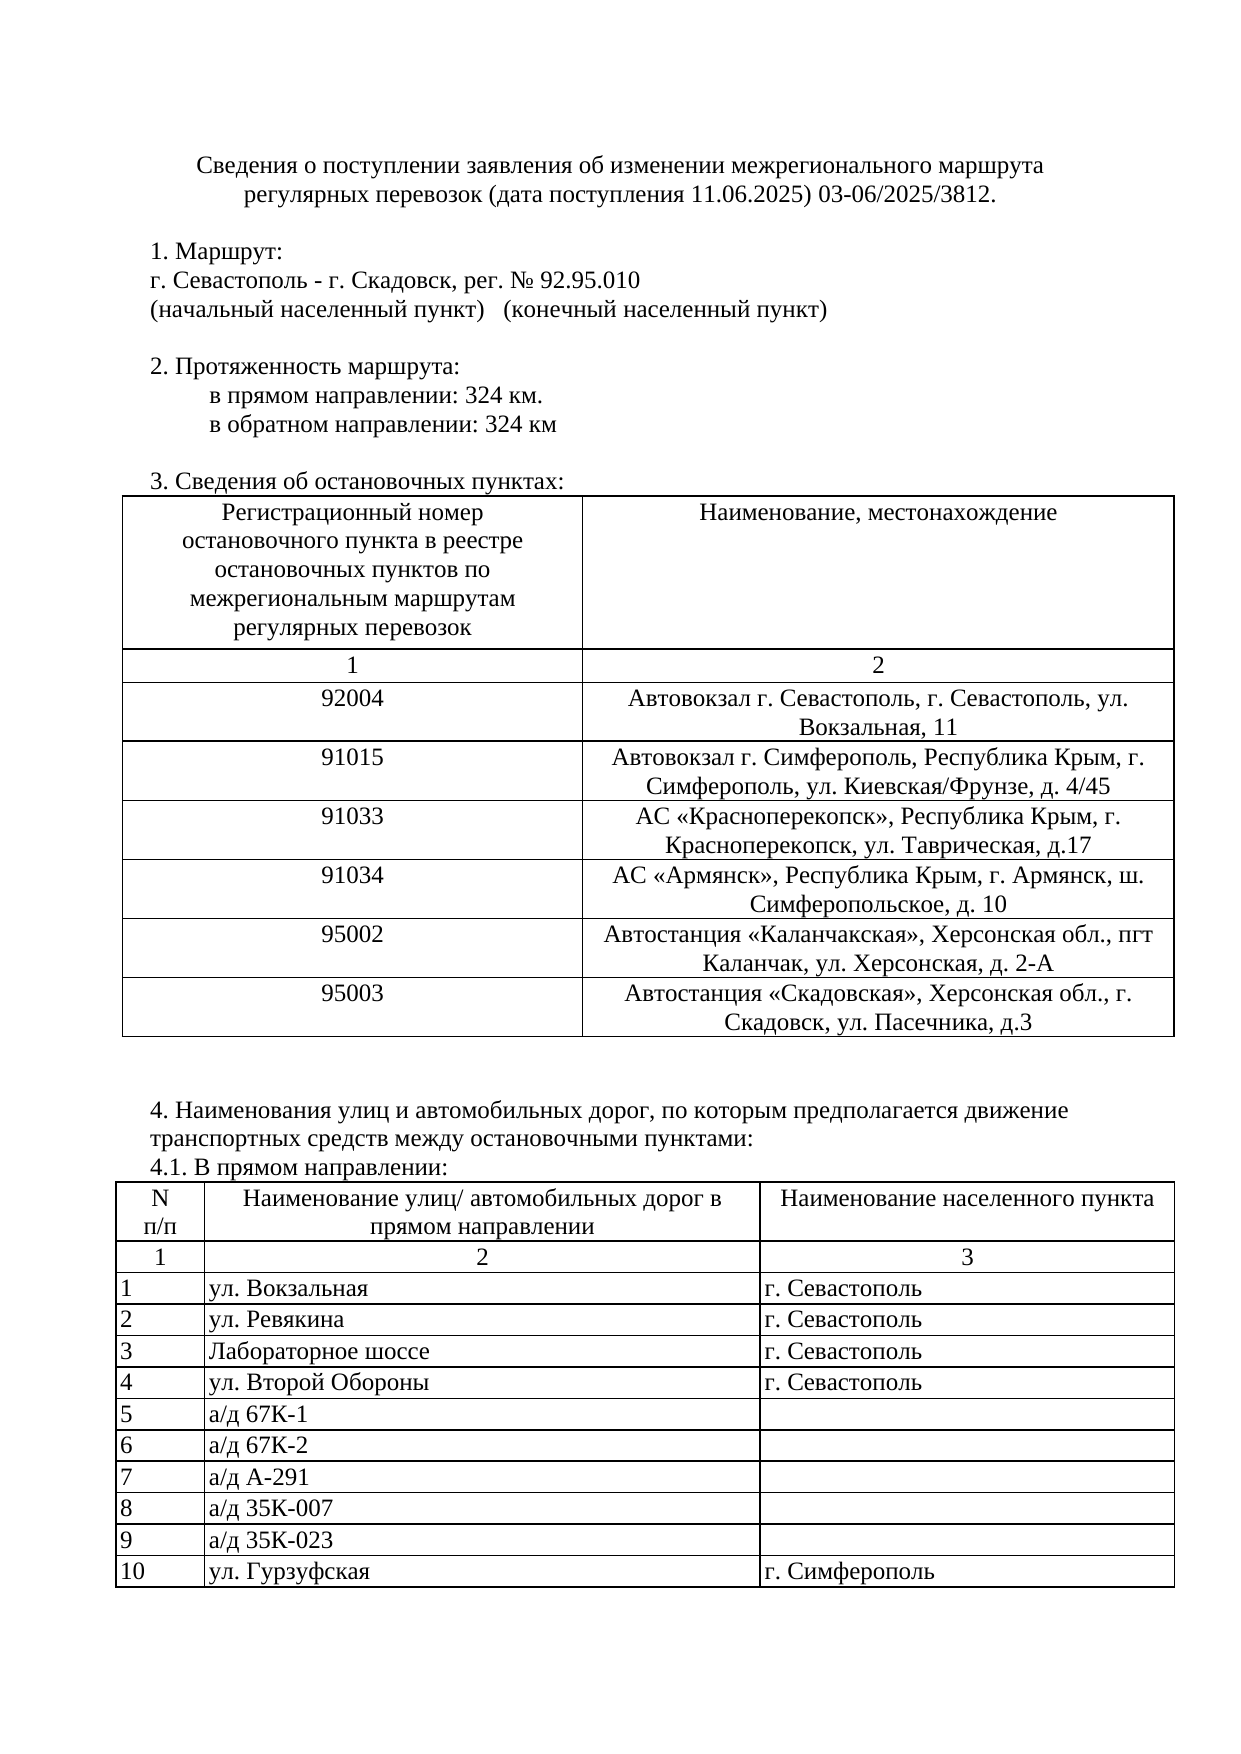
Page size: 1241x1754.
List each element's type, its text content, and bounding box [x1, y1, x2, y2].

table_cell 6 [117, 1431, 204, 1460]
table_cell а/д А-291 [205, 1462, 759, 1492]
table_cell ул. Второй Обороны [205, 1368, 759, 1397]
text 4. Наименования улиц и автомобильных дорог, по которым предполагается движение транспортных средств между остановочными пунктами: [150, 1095, 1090, 1152]
text 3. Сведения об остановочных пунктах: [150, 466, 1090, 495]
table_cell 7 [117, 1462, 204, 1492]
table_cell 2 [583, 650, 1173, 681]
text 4.1. В прямом направлении: [150, 1152, 1090, 1181]
table_cell 2 [205, 1242, 759, 1272]
text Сведения о поступлении заявления об изменении межрегионального маршрута регулярных перевозок (дата поступления 11.06.2025) 03-06/2025/3812. [150, 150, 1090, 207]
table_cell а/д 67К-1 [205, 1399, 759, 1429]
table_header N п/п [117, 1183, 204, 1240]
table_cell 91033 [123, 801, 582, 858]
text в прямом направлении: 324 км. [150, 380, 1090, 409]
table_cell а/д 35К-007 [205, 1493, 759, 1523]
table_cell [761, 1431, 1174, 1460]
table_cell Лабораторное шоссе [205, 1336, 759, 1366]
table_cell Автовокзал г. Севастополь, г. Севастополь, ул. Вокзальная, 11 [583, 683, 1173, 740]
table_cell 92004 [123, 683, 582, 740]
table_cell г. Севастополь [761, 1336, 1174, 1366]
table_cell 1 [123, 650, 582, 681]
table_header Наименование улиц/ автомобильных дорог в прямом направлении [205, 1183, 759, 1240]
table_cell 91034 [123, 860, 582, 918]
table_header Наименование, местонахождение [583, 497, 1173, 648]
table_cell 95003 [123, 978, 582, 1036]
table_cell [761, 1493, 1174, 1523]
table_cell 9 [117, 1525, 204, 1555]
table_cell 1 [117, 1242, 204, 1272]
table_cell 1 [117, 1273, 204, 1303]
table_cell ул. Вокзальная [205, 1273, 759, 1303]
table_cell а/д 67К-2 [205, 1431, 759, 1460]
table_cell Автостанция «Скадовская», Херсонская обл., г. Скадовск, ул. Пасечника, д.3 [583, 978, 1173, 1036]
text 1. Маршрут: [150, 236, 1090, 265]
table_cell [761, 1399, 1174, 1429]
table_cell 10 [117, 1556, 204, 1586]
table_cell г. Севастополь [761, 1273, 1174, 1303]
table_cell Автостанция «Каланчакская», Херсонская обл., пгт Каланчак, ул. Херсонская, д. 2-А [583, 919, 1173, 977]
text 2. Протяженность маршрута: [150, 351, 1090, 380]
text г. Севастополь - г. Скадовск, рег. № 92.95.010 [150, 265, 1090, 294]
table_cell 91015 [123, 742, 582, 799]
table_cell АС «Красноперекопск», Республика Крым, г. Красноперекопск, ул. Таврическая, д.17 [583, 801, 1173, 858]
table_cell ул. Ревякина [205, 1305, 759, 1334]
text (начальный населенный пункт) (конечный населенный пункт) [150, 294, 1090, 322]
table_cell АС «Армянск», Республика Крым, г. Армянск, ш. Симферопольское, д. 10 [583, 860, 1173, 918]
table_cell г. Симферополь [761, 1556, 1174, 1586]
table_cell г. Севастополь [761, 1368, 1174, 1397]
table_cell 3 [117, 1336, 204, 1366]
table_cell [761, 1462, 1174, 1492]
table_cell а/д 35К-023 [205, 1525, 759, 1555]
table_cell 2 [117, 1305, 204, 1334]
table_cell [761, 1525, 1174, 1555]
table_cell г. Севастополь [761, 1305, 1174, 1334]
table_cell ул. Гурзуфская [205, 1556, 759, 1586]
table_cell 95002 [123, 919, 582, 977]
table_cell 4 [117, 1368, 204, 1397]
text в обратном направлении: 324 км [150, 409, 1090, 437]
table_cell 3 [761, 1242, 1174, 1272]
table_header Регистрационный номер остановочного пункта в реестре остановочных пунктов по межрегиональным маршрутам регулярных перевозок [123, 497, 582, 648]
table_cell 5 [117, 1399, 204, 1429]
table_cell Автовокзал г. Симферополь, Республика Крым, г. Симферополь, ул. Киевская/Фрунзе, д. 4/45 [583, 742, 1173, 799]
table_cell 8 [117, 1493, 204, 1523]
table_header Наименование населенного пункта [761, 1183, 1174, 1240]
